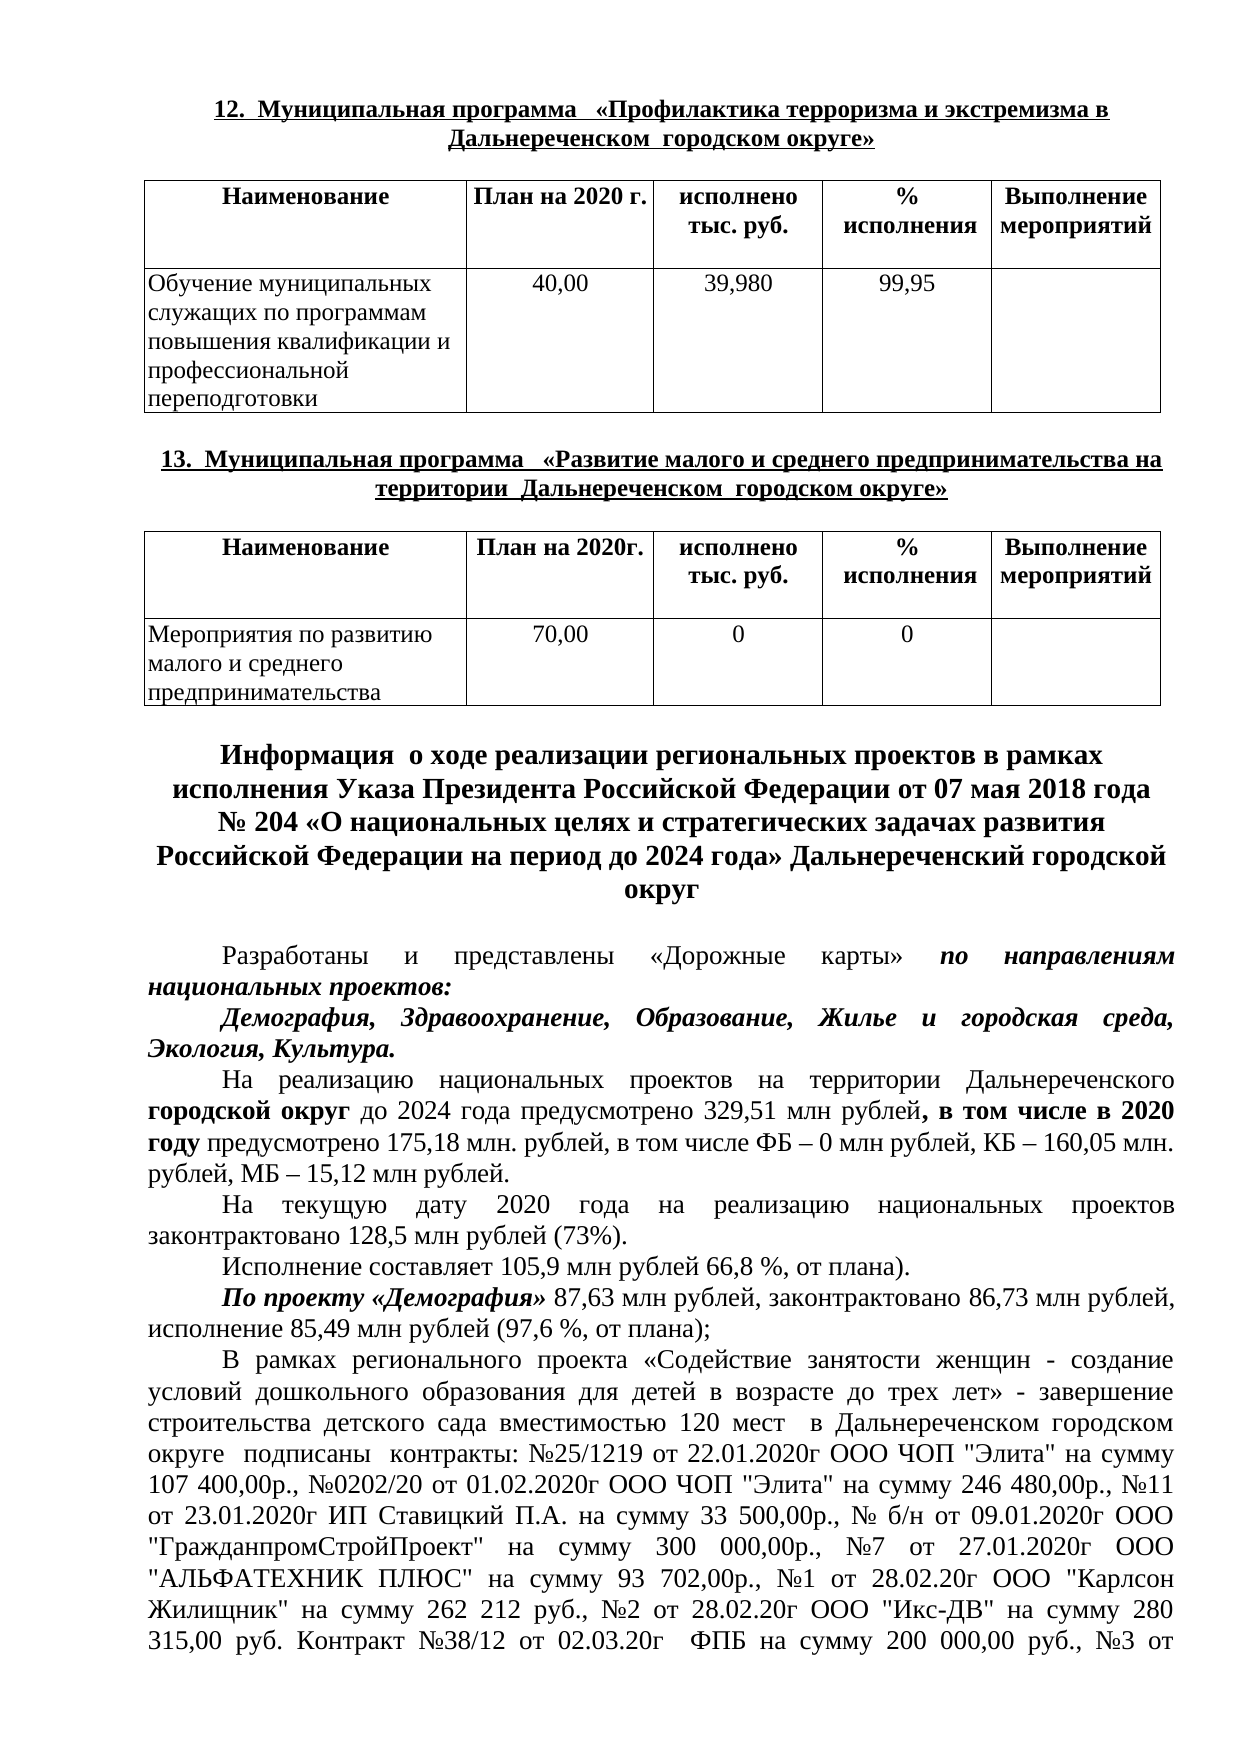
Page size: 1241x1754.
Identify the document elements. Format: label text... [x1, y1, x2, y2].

table_header Наименование [145, 532, 466, 618]
table_cell 99,95 [823, 269, 991, 412]
table_header Выполнение мероприятий [992, 181, 1160, 267]
text 13. Муниципальная программа «Развитие малого и среднего предпринимательства на территории Дальнереченском городском округе» [148, 444, 1175, 502]
text Информация о ходе реализации региональных проектов в рамках исполнения Указа Президента Российской Федерации от 07 мая 2018 года № 204 «О национальных целях и стратегических задачах развития Российской Федерации на период до 2024 года» Дальнереченский городской округ [148, 737, 1175, 905]
table_header исполнено тыс. руб. [654, 532, 822, 618]
table_header % исполнения [823, 532, 991, 618]
text Разработаны и представлены «Дорожные карты» по направлениям национальных проектов: [148, 939, 1175, 1001]
table_header Наименование [145, 181, 466, 267]
table_cell 70,00 [467, 619, 653, 705]
text На текущую дату 2020 года на реализацию национальных проектов законтрактовано 128,5 млн рублей (73%). [148, 1188, 1175, 1250]
table_cell [992, 269, 1160, 412]
table_cell Обучение муниципальных служащих по программам повышения квалификации и профессиональной переподготовки [145, 269, 466, 412]
table_header План на 2020г. [467, 532, 653, 618]
table_cell 0 [654, 619, 822, 705]
table_header % исполнения [823, 181, 991, 267]
text По проекту «Демография» 87,63 млн рублей, законтрактовано 86,73 млн рублей, исполнение 85,49 млн рублей (97,6 %, от плана); [148, 1281, 1175, 1344]
text Исполнение составляет 105,9 млн рублей 66,8 %, от плана). [148, 1250, 1175, 1281]
text Демография, Здравоохранение, Образование, Жилье и городская среда, Экология, Культура. [148, 1001, 1175, 1063]
table_header исполнено тыс. руб. [654, 181, 822, 267]
text 12. Муниципальная программа «Профилактика терроризма и экстремизма в Дальнереченском городском округе» [148, 94, 1175, 151]
text На реализацию национальных проектов на территории Дальнереченского городской округ до 2024 года предусмотрено 329,51 млн рублей, в том числе в 2020 году предусмотрено 175,18 млн. рублей, в том числе ФБ – 0 млн рублей, КБ – 160,05 млн. рублей, МБ – 15,12 млн рублей. [148, 1063, 1175, 1188]
table_cell Мероприятия по развитию малого и среднего предпринимательства [145, 619, 466, 705]
table_header План на 2020 г. [467, 181, 653, 267]
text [148, 1344, 1175, 1655]
table_cell 39,980 [654, 269, 822, 412]
table_cell 40,00 [467, 269, 653, 412]
table_header Выполнение мероприятий [992, 532, 1160, 618]
table_cell [992, 619, 1160, 705]
table_cell 0 [823, 619, 991, 705]
